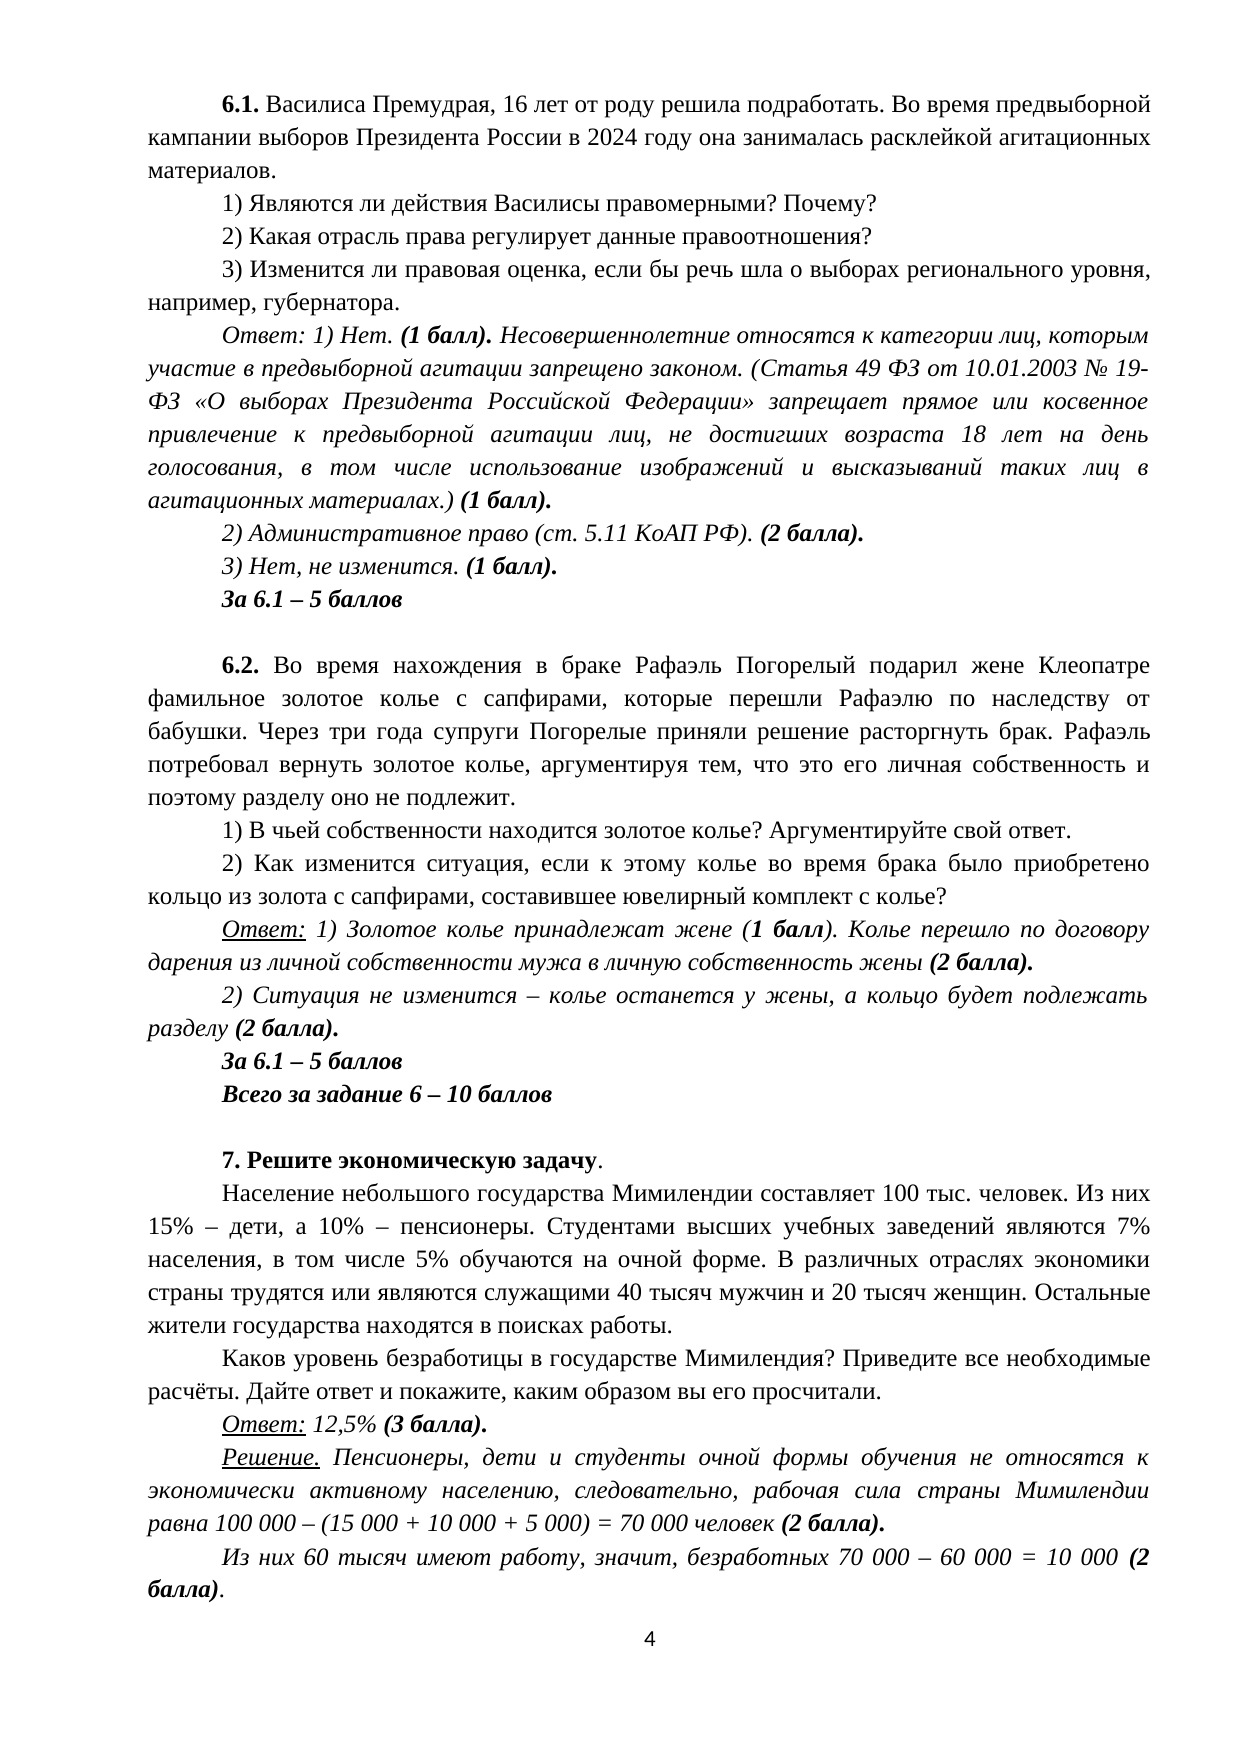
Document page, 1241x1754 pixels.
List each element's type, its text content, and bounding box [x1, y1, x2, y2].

text 6.1. Василиса Премудрая, 16 лет от роду решила подработать. Во время предвыборной кампании выборов Президента России в 2024 году она занималась расклейкой агитационных материалов. [148, 89, 1152, 183]
text 3) Изменится ли правовая оценка, если бы речь шла о выборах регионального уровня, например, губернатора. [148, 254, 1152, 316]
text Из них 60 тысяч имеют работу, значит, безработных 70 000 – 60 000 = 10 000 (2 балла). [148, 1542, 1152, 1603]
text 3) Нет, не изменится. (1 балл). [148, 551, 1152, 580]
text Ответ: 1) Нет. (1 балл). Несовершеннолетние относятся к категории лиц, которым участие в предвыборной агитации запрещено законом. (Статья 49 ФЗ от 10.01.2003 № 19-ФЗ «О выборах Президента Российской Федерации» запрещает прямое или косвенное привлечение к предвыборной агитации лиц, не достигших возраста 18 лет на день голосования, в том числе использование изображений и высказываний таких лиц в агитационных материалах.) (1 балл). [148, 320, 1152, 514]
text Решение. Пенсионеры, дети и студенты очной формы обучения не относятся к экономически активному населению, следовательно, рабочая сила страны Мимилендии равна 100 000 – (15 000 + 10 000 + 5 000) = 70 000 человек (2 балла). [148, 1442, 1152, 1537]
text 7. Решите экономическую задачу. [148, 1145, 1152, 1174]
text 2) Ситуация не изменится – колье останется у жены, а кольцо будет подлежать разделу (2 балла). [148, 980, 1152, 1042]
text Всего за задание 6 – 10 баллов [148, 1079, 1152, 1108]
text 6.2. Во время нахождения в браке Рафаэль Погорелый подарил жене Клеопатре фамильное золотое колье с сапфирами, которые перешли Рафаэлю по наследству от бабушки. Через три года супруги Погорелые приняли решение расторгнуть брак. Рафаэль потребовал вернуть золотое колье, аргументируя тем, что это его личная собственность и поэтому разделу оно не подлежит. [148, 650, 1152, 811]
text 1) Являются ли действия Василисы правомерными? Почему? [148, 188, 1152, 216]
text Население небольшого государства Мимилендии составляет 100 тыс. человек. Из них 15% – дети, а 10% – пенсионеры. Студентами высших учебных заведений являются 7% населения, в том числе 5% обучаются на очной форме. В различных отраслях экономики страны трудятся или являются служащими 40 тысяч мужчин и 20 тысяч женщин. Остальные жители государства находятся в поисках работы. [148, 1178, 1152, 1339]
text 2) Административное право (ст. 5.11 КоАП РФ). (2 балла). [148, 518, 1152, 547]
text Ответ: 1) Золотое колье принадлежат жене (1 балл). Колье перешло по договору дарения из личной собственности мужа в личную собственность жены (2 балла). [148, 914, 1152, 976]
text Каков уровень безработицы в государстве Мимилендия? Приведите все необходимые расчёты. Дайте ответ и покажите, каким образом вы его просчитали. [148, 1343, 1152, 1405]
text 1) В чьей собственности находится золотое колье? Аргументируйте свой ответ. [148, 815, 1152, 844]
text 2) Какая отрасль права регулирует данные правоотношения? [148, 221, 1152, 249]
text За 6.1 – 5 баллов [148, 1046, 1152, 1075]
text 2) Как изменится ситуация, если к этому колье во время брака было приобретено кольцо из золота с сапфирами, составившее ювелирный комплект с колье? [148, 848, 1152, 910]
text Ответ: 12,5% (3 балла). [148, 1409, 1152, 1438]
text За 6.1 – 5 баллов [148, 584, 1152, 613]
